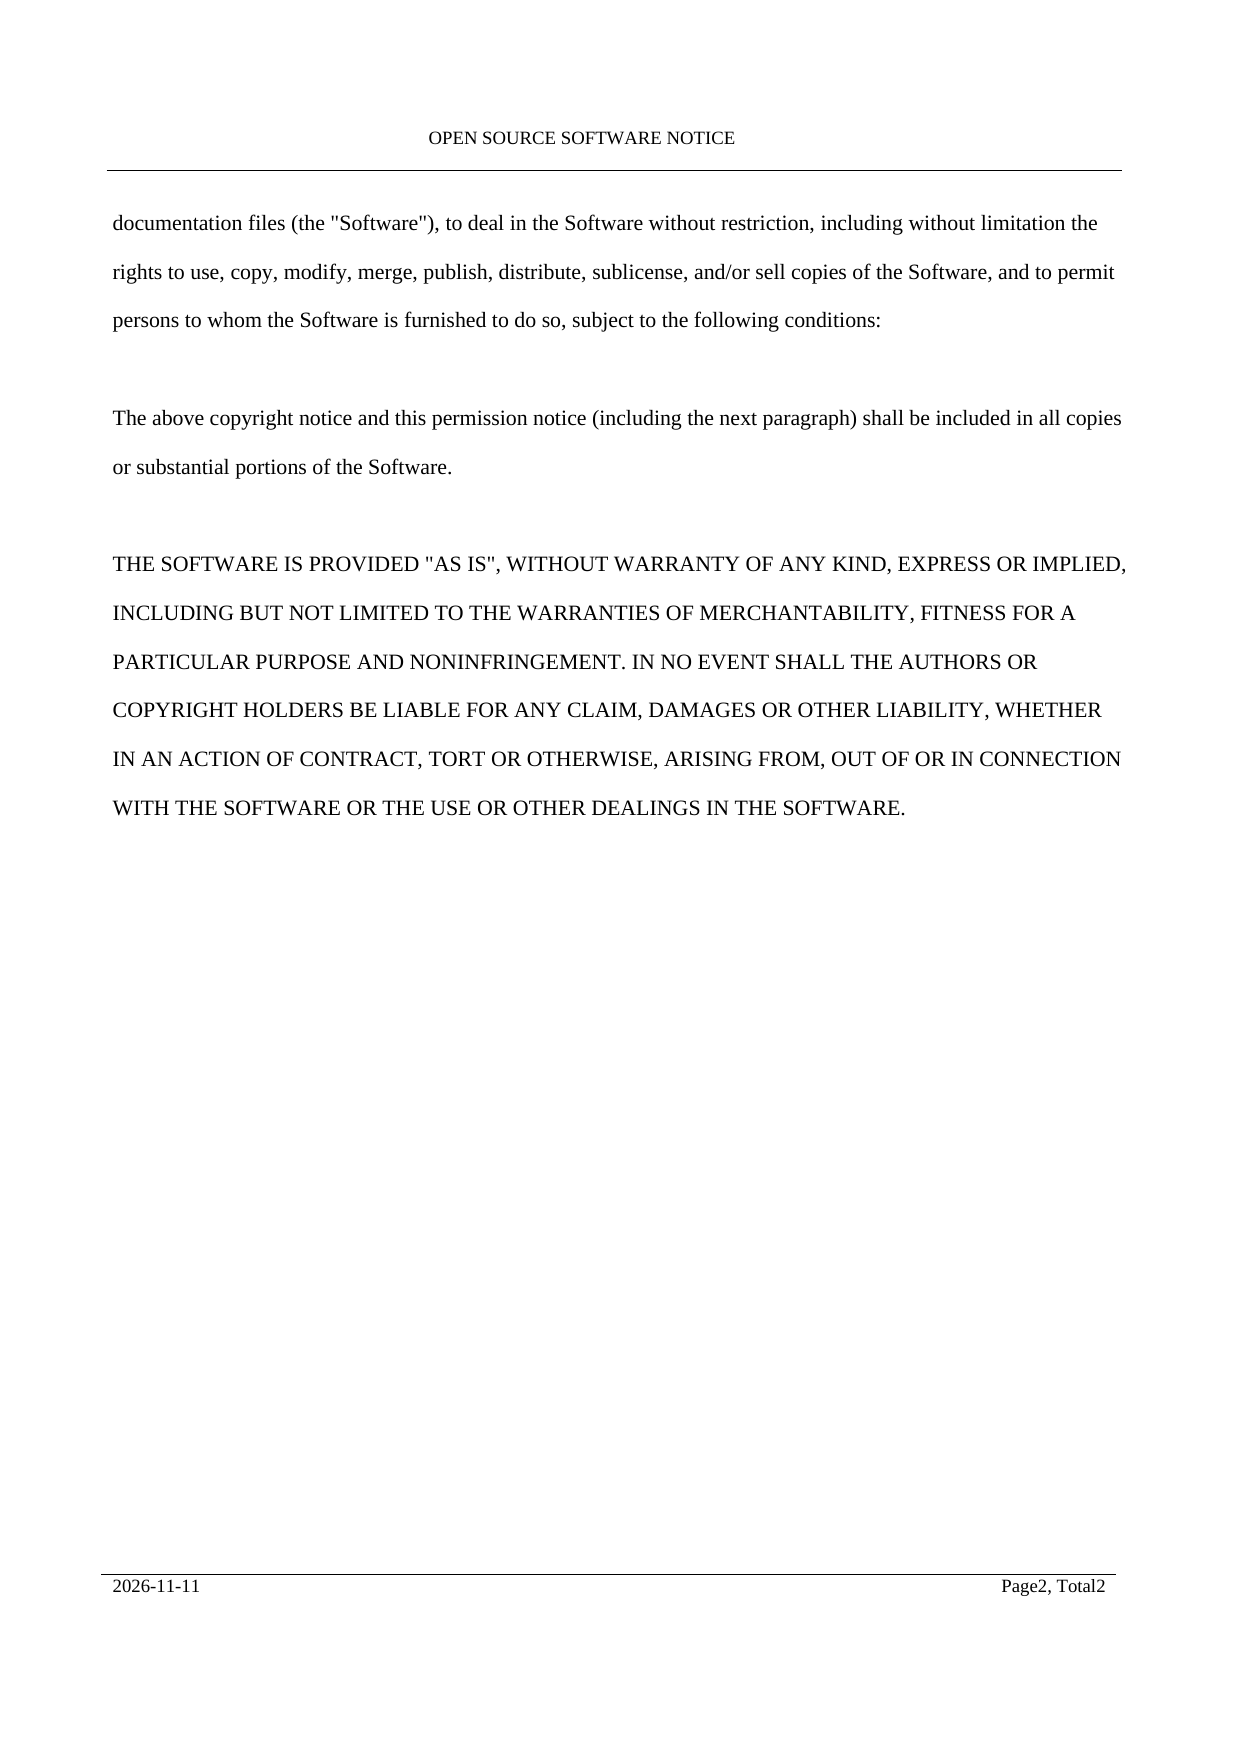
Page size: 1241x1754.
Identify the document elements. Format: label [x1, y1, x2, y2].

text [112, 206, 1128, 921]
